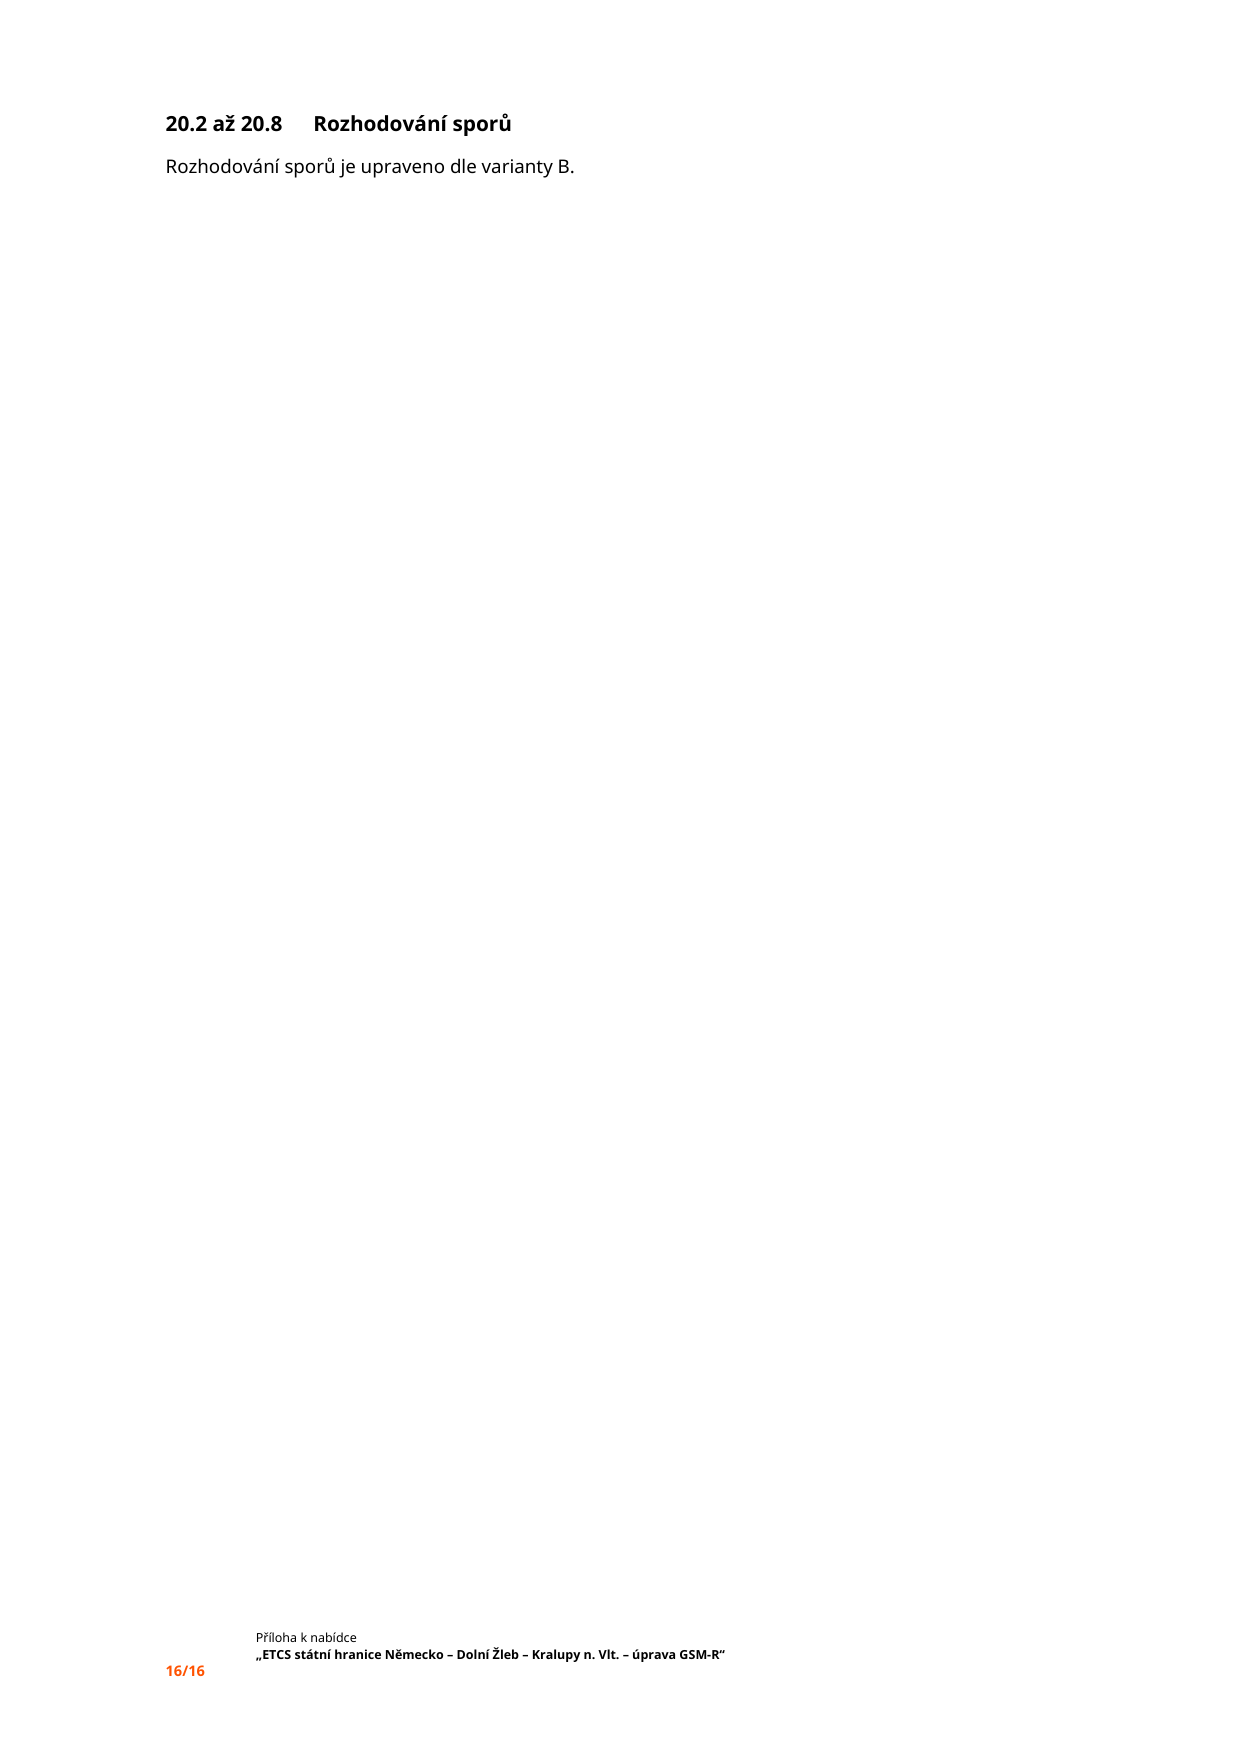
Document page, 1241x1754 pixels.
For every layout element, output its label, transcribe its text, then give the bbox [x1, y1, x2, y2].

text Rozhodování sporů je upraveno dle varianty B. [165, 153, 1075, 178]
text 20.2 až 20.8 Rozhodování sporů [165, 109, 1075, 138]
